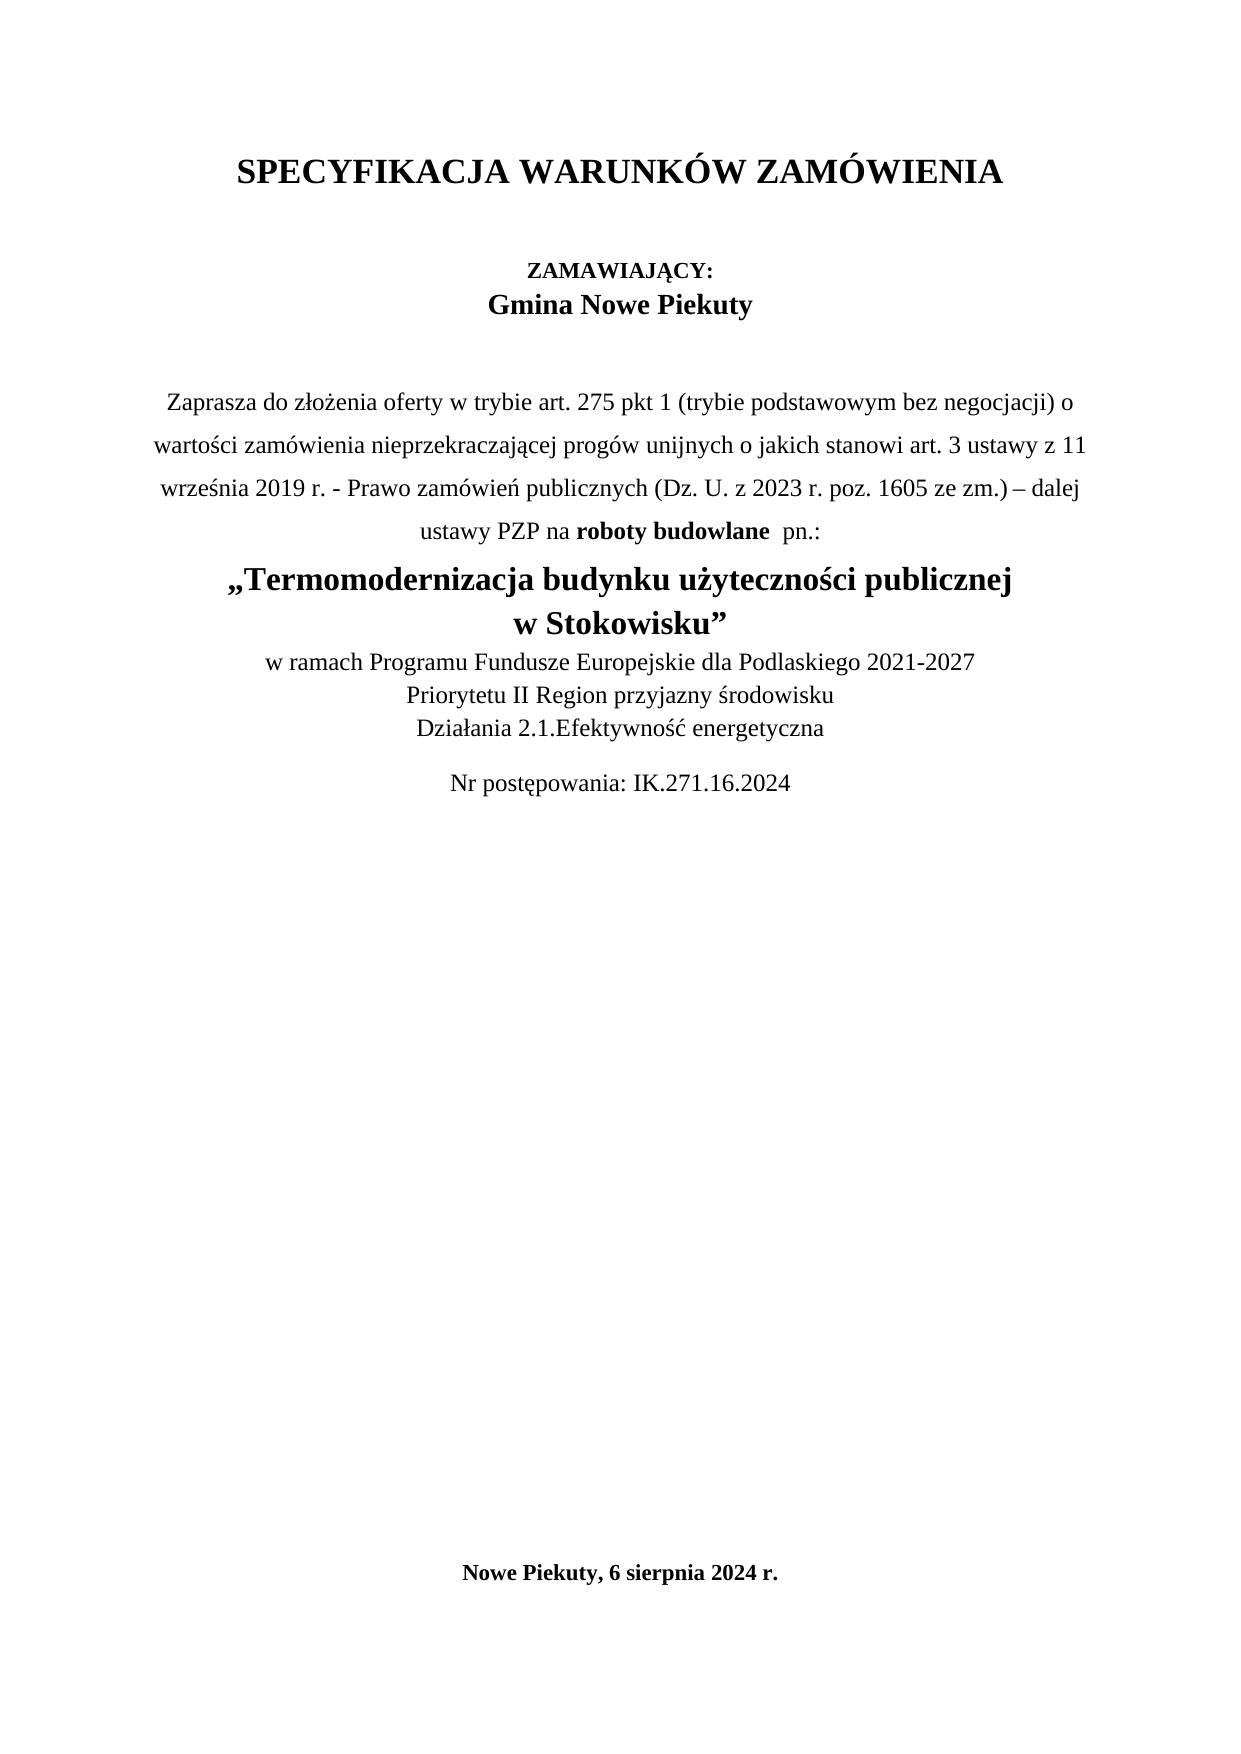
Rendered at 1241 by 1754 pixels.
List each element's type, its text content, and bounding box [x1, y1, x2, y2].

text Nr postępowania: IK.271.16.2024 [150, 768, 1090, 797]
text Zaprasza do złożenia oferty w trybie art. 275 pkt 1 (trybie podstawowym bez negocjacji) o wartości zamówienia nieprzekraczającej progów unijnych o jakich stanowi art. 3 ustawy z 11 września 2019 r. - Prawo zamówień publicznych (Dz. U. z 2023 r. poz. 1605 ze zm.) – dalej ustawy PZP na roboty budowlane pn.: [150, 387, 1090, 545]
text ZAMAWIAJĄCY: [150, 257, 1090, 284]
text Nowe Piekuty, 6 sierpnia 2024 r. [150, 1559, 1090, 1586]
text Działania 2.1.Efektywność energetyczna [150, 713, 1090, 742]
text SPECYFIKACJA WARUNKÓW ZAMÓWIENIA [150, 150, 1090, 191]
text „Termomodernizacja budynku użyteczności publicznej [150, 559, 1090, 598]
text Priorytetu II Region przyjazny środowisku [150, 680, 1090, 709]
text w Stokowisku” [150, 603, 1090, 642]
text w ramach Programu Fundusze Europejskie dla Podlaskiego 2021-2027 [150, 647, 1090, 676]
text Gmina Nowe Piekuty [150, 287, 1090, 321]
